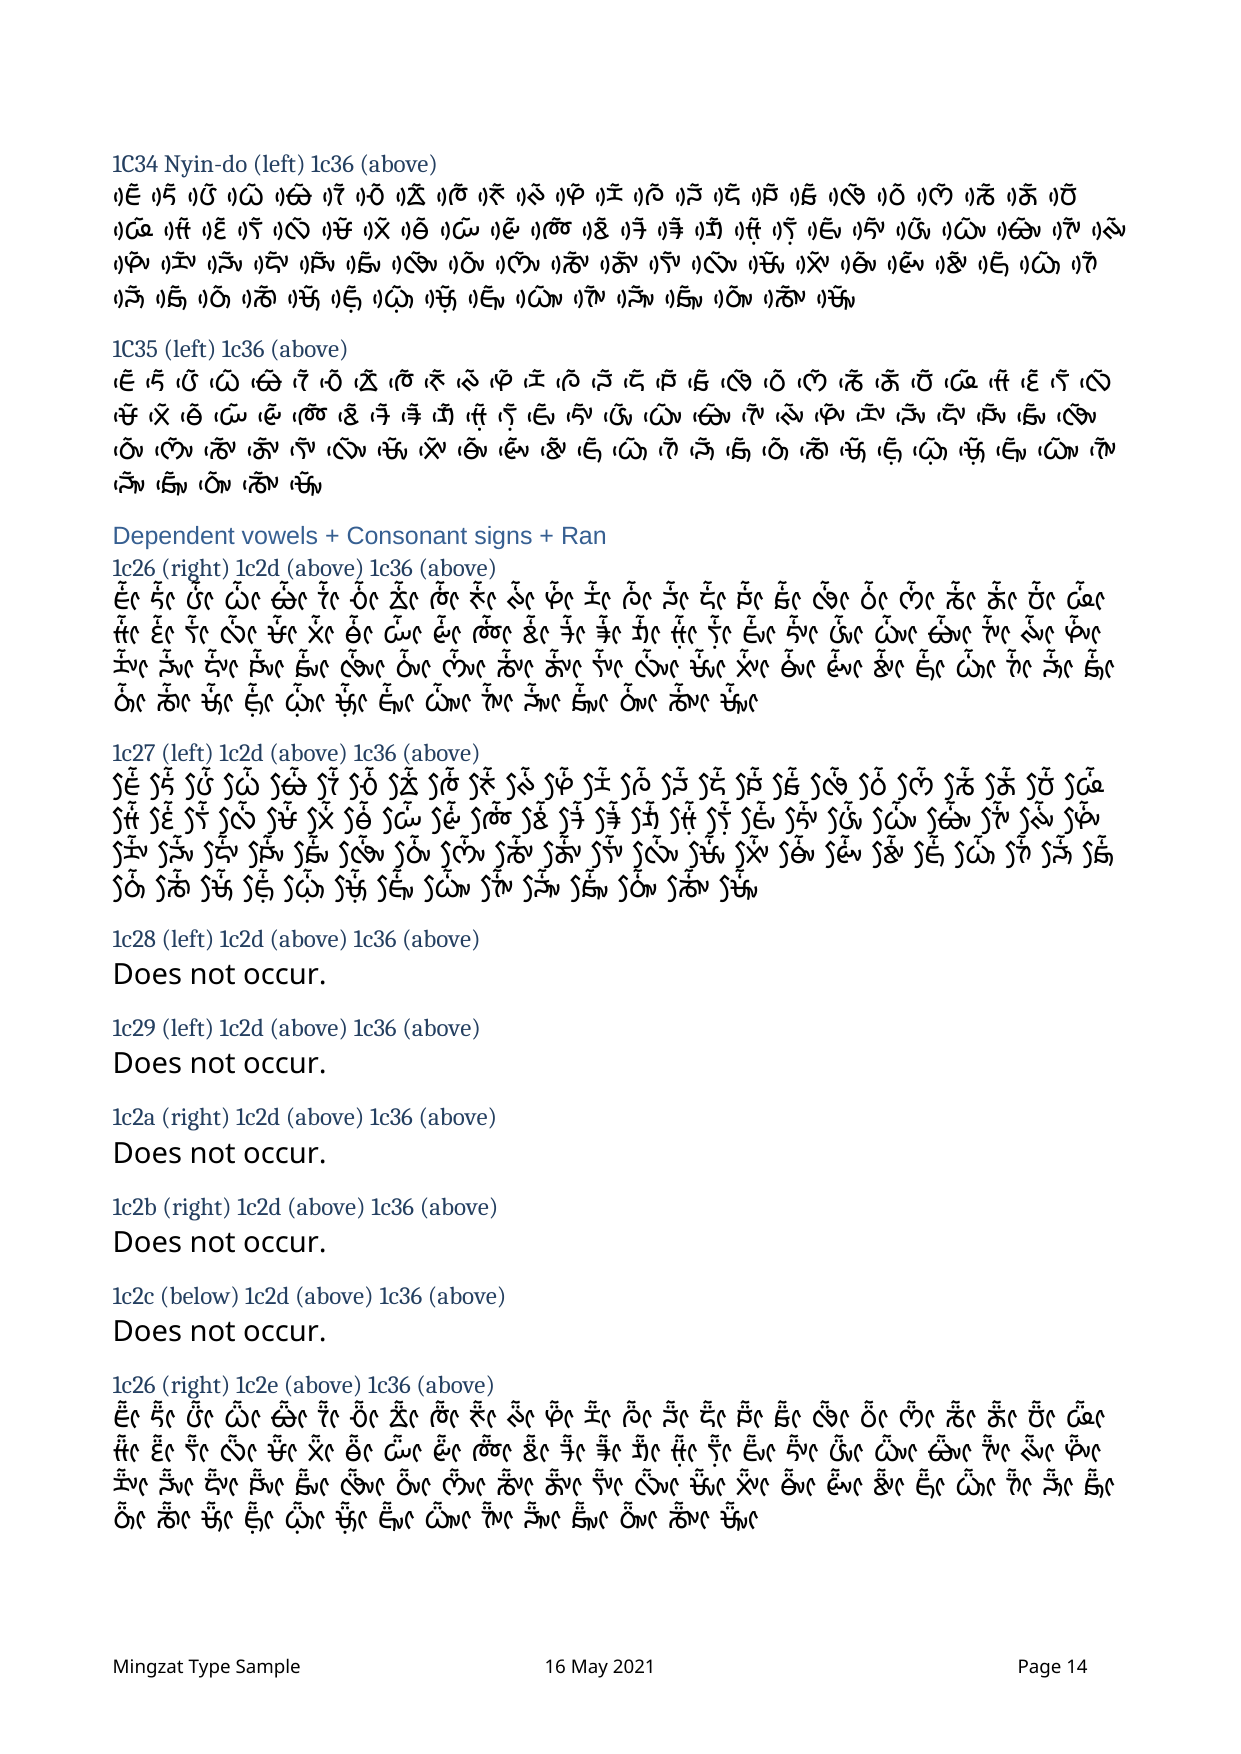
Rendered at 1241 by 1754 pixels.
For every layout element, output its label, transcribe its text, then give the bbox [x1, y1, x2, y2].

text ᰀᰦᰭᰶ ᰁᰦᰭᰶ ᰂᰦᰭᰶ ᰃᰦᰭᰶ ᰄᰦᰭᰶ ᰅᰦᰭᰶ ᰆᰦᰭᰶ ᰇᰦᰭᰶ ᰈᰦᰭᰶ ᰉᰦᰭᰶ ᰊᰦᰭᰶ ᰋᰦᰭᰶ ᰌᰦᰭᰶ ᰍᰦᰭᰶ ᰎᰦᰭᰶ ᰏᰦᰭᰶ ᰐᰦᰭᰶ ᰑᰦᰭᰶ ᰒᰦᰭᰶ ᰓᰦᰭᰶ ᰔᰦᰭᰶ ᰕᰦᰭᰶ ᰖᰦᰭᰶ ᰗᰦᰭᰶ ᰘᰦᰭᰶ ᰙᰦᰭᰶ ᰚᰦᰭᰶ ᰛᰦᰭᰶ ᰜᰦᰭᰶ ᰝᰦᰭᰶ ᰞᰦᰭᰶ ᰟᰦᰭᰶ ᰠᰦᰭᰶ ᰡᰦᰭᰶ ᰢᰦᰭᰶ ᰣᰦᰭᰶ ᱍᰦᰭᰶ ᱎᰦᰭᰶ ᱏᰦᰭᰶ ᰙ᰷ᰦᰭᰶ ᰛ᰷ᰦᰭᰶ ᰀᰤᰦᰭᰶ ᰁᰤᰦᰭᰶ ᰂᰤᰦᰭᰶ ᰃᰤᰦᰭᰶ ᰄᰤᰦᰭᰶ ᰅᰤᰦᰭᰶ ᰊᰤᰦᰭᰶ ᰋᰤᰦᰭᰶ ᰌᰤᰦᰭᰶ ᰎᰤᰦᰭᰶ ᰏᰤᰦᰭᰶ ᰐᰤᰦᰭᰶ ᰑᰤᰦᰭᰶ ᰒᰤᰦᰭᰶ ᰓᰤᰦᰭᰶ ᰔᰤᰦᰭᰶ ᰕᰤᰦᰭᰶ ᰖᰤᰦᰭᰶ ᰛᰤᰦᰭᰶ ᰜᰤᰦᰭᰶ ᰝᰤᰦᰭᰶ ᰞᰤᰦᰭᰶ ᰟᰤᰦᰭᰶ ᰡᰤᰦᰭᰶ ᰣᰤᰦᰭᰶ ᰀᰥᰦᰭᰶ ᰃᰥᰦᰭᰶ ᰅᰥᰦᰭᰶ ᰎᰥᰦᰭᰶ ᰑᰥᰦᰭᰶ ᰓᰥᰦᰭᰶ ᰕᰥᰦᰭᰶ ᰝᰥᰦᰭᰶ ᰀ᰷ᰥᰦᰭᰶ ᰃ᰷ᰥᰦᰭᰶ ᰝ᰷ᰥᰦᰭᰶ ᰀᰥᰤᰦᰭᰶ ᰃᰥᰤᰦᰭᰶ ᰅᰥᰤᰦᰭᰶ ᰎᰥᰤᰦᰭᰶ ᰑᰥᰤᰦᰭᰶ ᰓᰥᰤᰦᰭᰶ ᰕᰥᰤᰦᰭᰶ ᰝᰥᰤᰦᰭᰶ [112, 583, 1128, 718]
subtitle 1c2a (right) 1c2d (above) 1c36 (above) [112, 1103, 1128, 1132]
text Does not occur. [112, 1043, 1128, 1082]
subtitle 1C35 (left) 1c36 (above) [112, 335, 1128, 364]
subtitle 1c29 (left) 1c2d (above) 1c36 (above) [112, 1014, 1128, 1043]
text Does not occur. [112, 1221, 1128, 1261]
subtitle 1C34 Nyin-do (left) 1c36 (above) [112, 150, 1128, 179]
subtitle 1c26 (right) 1c2e (above) 1c36 (above) [112, 1371, 1128, 1400]
subtitle Dependent vowels + Consonant signs + Ran [112, 521, 1128, 550]
text ᰀᰦᰮᰶ ᰁᰦᰮᰶ ᰂᰦᰮᰶ ᰃᰦᰮᰶ ᰄᰦᰮᰶ ᰅᰦᰮᰶ ᰆᰦᰮᰶ ᰇᰦᰮᰶ ᰈᰦᰮᰶ ᰉᰦᰮᰶ ᰊᰦᰮᰶ ᰋᰦᰮᰶ ᰌᰦᰮᰶ ᰍᰦᰮᰶ ᰎᰦᰮᰶ ᰏᰦᰮᰶ ᰐᰦᰮᰶ ᰑᰦᰮᰶ ᰒᰦᰮᰶ ᰓᰦᰮᰶ ᰔᰦᰮᰶ ᰕᰦᰮᰶ ᰖᰦᰮᰶ ᰗᰦᰮᰶ ᰘᰦᰮᰶ ᰙᰦᰮᰶ ᰚᰦᰮᰶ ᰛᰦᰮᰶ ᰜᰦᰮᰶ ᰝᰦᰮᰶ ᰞᰦᰮᰶ ᰟᰦᰮᰶ ᰠᰦᰮᰶ ᰡᰦᰮᰶ ᰢᰦᰮᰶ ᰣᰦᰮᰶ ᱍᰦᰮᰶ ᱎᰦᰮᰶ ᱏᰦᰮᰶ ᰙ᰷ᰦᰮᰶ ᰛ᰷ᰦᰮᰶ ᰀᰤᰦᰮᰶ ᰁᰤᰦᰮᰶ ᰂᰤᰦᰮᰶ ᰃᰤᰦᰮᰶ ᰄᰤᰦᰮᰶ ᰅᰤᰦᰮᰶ ᰊᰤᰦᰮᰶ ᰋᰤᰦᰮᰶ ᰌᰤᰦᰮᰶ ᰎᰤᰦᰮᰶ ᰏᰤᰦᰮᰶ ᰐᰤᰦᰮᰶ ᰑᰤᰦᰮᰶ ᰒᰤᰦᰮᰶ ᰓᰤᰦᰮᰶ ᰔᰤᰦᰮᰶ ᰕᰤᰦᰮᰶ ᰖᰤᰦᰮᰶ ᰛᰤᰦᰮᰶ ᰜᰤᰦᰮᰶ ᰝᰤᰦᰮᰶ ᰞᰤᰦᰮᰶ ᰟᰤᰦᰮᰶ ᰡᰤᰦᰮᰶ ᰣᰤᰦᰮᰶ ᰀᰥᰦᰮᰶ ᰃᰥᰦᰮᰶ ᰅᰥᰦᰮᰶ ᰎᰥᰦᰮᰶ ᰑᰥᰦᰮᰶ ᰓᰥᰦᰮᰶ ᰕᰥᰦᰮᰶ ᰝᰥᰦᰮᰶ ᰀ᰷ᰥᰦᰮᰶ ᰃ᰷ᰥᰦᰮᰶ ᰝ᰷ᰥᰦᰮᰶ ᰀᰥᰤᰦᰮᰶ ᰃᰥᰤᰦᰮᰶ ᰅᰥᰤᰦᰮᰶ ᰎᰥᰤᰦᰮᰶ ᰑᰥᰤᰦᰮᰶ ᰓᰥᰤᰦᰮᰶ ᰕᰥᰤᰦᰮᰶ ᰝᰥᰤᰦᰮᰶ [112, 1400, 1128, 1536]
text ᰀᰴᰶ ᰁᰴᰶ ᰂᰴᰶ ᰃᰴᰶ ᰄᰴᰶ ᰅᰴᰶ ᰆᰴᰶ ᰇᰴᰶ ᰈᰴᰶ ᰉᰴᰶ ᰊᰴᰶ ᰋᰴᰶ ᰌᰴᰶ ᰍᰴᰶ ᰎᰴᰶ ᰏᰴᰶ ᰐᰴᰶ ᰑᰴᰶ ᰒᰴᰶ ᰓᰴᰶ ᰔᰴᰶ ᰕᰴᰶ ᰖᰴᰶ ᰗᰴᰶ ᰘᰴᰶ ᰙᰴᰶ ᰚᰴᰶ ᰛᰴᰶ ᰜᰴᰶ ᰝᰴᰶ ᰞᰴᰶ ᰟᰴᰶ ᰠᰴᰶ ᰡᰴᰶ ᰢᰴᰶ ᰣᰴᰶ ᱍᰴᰶ ᱎᰴᰶ ᱏᰴᰶ ᰙ᰷ᰴᰶ ᰛ᰷ᰴᰶ ᰀᰤᰴᰶ ᰁᰤᰴᰶ ᰂᰤᰴᰶ ᰃᰤᰴᰶ ᰄᰤᰴᰶ ᰅᰤᰴᰶ ᰊᰤᰴᰶ ᰋᰤᰴᰶ ᰌᰤᰴᰶ ᰎᰤᰴᰶ ᰏᰤᰴᰶ ᰐᰤᰴᰶ ᰑᰤᰴᰶ ᰒᰤᰴᰶ ᰓᰤᰴᰶ ᰔᰤᰴᰶ ᰕᰤᰴᰶ ᰖᰤᰴᰶ ᰛᰤᰴᰶ ᰜᰤᰴᰶ ᰝᰤᰴᰶ ᰞᰤᰴᰶ ᰟᰤᰴᰶ ᰡᰤᰴᰶ ᰣᰤᰴᰶ ᰀᰥᰴᰶ ᰃᰥᰴᰶ ᰅᰥᰴᰶ ᰎᰥᰴᰶ ᰑᰥᰴᰶ ᰓᰥᰴᰶ ᰕᰥᰴᰶ ᰝᰥᰴᰶ ᰀ᰷ᰥᰴᰶ ᰃ᰷ᰥᰴᰶ ᰝ᰷ᰥᰴᰶ ᰀᰥᰤᰴᰶ ᰃᰥᰤᰴᰶ ᰅᰥᰤᰴᰶ ᰎᰥᰤᰴᰶ ᰑᰥᰤᰴᰶ ᰓᰥᰤᰴᰶ ᰕᰥᰤᰴᰶ ᰝᰥᰤᰴᰶ [112, 179, 1128, 314]
text Does not occur. [112, 1132, 1128, 1172]
text ᰀᰵᰶ ᰁᰵᰶ ᰂᰵᰶ ᰃᰵᰶ ᰄᰵᰶ ᰅᰵᰶ ᰆᰵᰶ ᰇᰵᰶ ᰈᰵᰶ ᰉᰵᰶ ᰊᰵᰶ ᰋᰵᰶ ᰌᰵᰶ ᰍᰵᰶ ᰎᰵᰶ ᰏᰵᰶ ᰐᰵᰶ ᰑᰵᰶ ᰒᰵᰶ ᰓᰵᰶ ᰔᰵᰶ ᰕᰵᰶ ᰖᰵᰶ ᰗᰵᰶ ᰘᰵᰶ ᰙᰵᰶ ᰚᰵᰶ ᰛᰵᰶ ᰜᰵᰶ ᰝᰵᰶ ᰞᰵᰶ ᰟᰵᰶ ᰠᰵᰶ ᰡᰵᰶ ᰢᰵᰶ ᰣᰵᰶ ᱍᰵᰶ ᱎᰵᰶ ᱏᰵᰶ ᰙ᰷ᰵᰶ ᰛ᰷ᰵᰶ ᰀᰤᰵᰶ ᰁᰤᰵᰶ ᰂᰤᰵᰶ ᰃᰤᰵᰶ ᰄᰤᰵᰶ ᰅᰤᰵᰶ ᰊᰤᰵᰶ ᰋᰤᰵᰶ ᰌᰤᰵᰶ ᰎᰤᰵᰶ ᰏᰤᰵᰶ ᰐᰤᰵᰶ ᰑᰤᰵᰶ ᰒᰤᰵᰶ ᰓᰤᰵᰶ ᰔᰤᰵᰶ ᰕᰤᰵᰶ ᰖᰤᰵᰶ ᰛᰤᰵᰶ ᰜᰤᰵᰶ ᰝᰤᰵᰶ ᰞᰤᰵᰶ ᰟᰤᰵᰶ ᰡᰤᰵᰶ ᰣᰤᰵᰶ ᰀᰥᰵᰶ ᰃᰥᰵᰶ ᰅᰥᰵᰶ ᰎᰥᰵᰶ ᰑᰥᰵᰶ ᰓᰥᰵᰶ ᰕᰥᰵᰶ ᰝᰥᰵᰶ ᰀ᰷ᰥᰵᰶ ᰃ᰷ᰥᰵᰶ ᰝ᰷ᰥᰵᰶ ᰀᰥᰤᰵᰶ ᰃᰥᰤᰵᰶ ᰅᰥᰤᰵᰶ ᰎᰥᰤᰵᰶ ᰑᰥᰤᰵᰶ ᰓᰥᰤᰵᰶ ᰕᰥᰤᰵᰶ ᰝᰥᰤᰵᰶ [112, 364, 1128, 500]
text Does not occur. [112, 1311, 1128, 1350]
subtitle 1c27 (left) 1c2d (above) 1c36 (above) [112, 739, 1128, 768]
text Does not occur. [112, 953, 1128, 993]
subtitle 1c2b (right) 1c2d (above) 1c36 (above) [112, 1193, 1128, 1221]
subtitle 1c2c (below) 1c2d (above) 1c36 (above) [112, 1282, 1128, 1311]
subtitle 1c28 (left) 1c2d (above) 1c36 (above) [112, 925, 1128, 953]
text ᰀᰧᰭᰶ ᰁᰧᰭᰶ ᰂᰧᰭᰶ ᰃᰧᰭᰶ ᰄᰧᰭᰶ ᰅᰧᰭᰶ ᰆᰧᰭᰶ ᰇᰧᰭᰶ ᰈᰧᰭᰶ ᰉᰧᰭᰶ ᰊᰧᰭᰶ ᰋᰧᰭᰶ ᰌᰧᰭᰶ ᰍᰧᰭᰶ ᰎᰧᰭᰶ ᰏᰧᰭᰶ ᰐᰧᰭᰶ ᰑᰧᰭᰶ ᰒᰧᰭᰶ ᰓᰧᰭᰶ ᰔᰧᰭᰶ ᰕᰧᰭᰶ ᰖᰧᰭᰶ ᰗᰧᰭᰶ ᰘᰧᰭᰶ ᰙᰧᰭᰶ ᰚᰧᰭᰶ ᰛᰧᰭᰶ ᰜᰧᰭᰶ ᰝᰧᰭᰶ ᰞᰧᰭᰶ ᰟᰧᰭᰶ ᰠᰧᰭᰶ ᰡᰧᰭᰶ ᰢᰧᰭᰶ ᰣᰧᰭᰶ ᱍᰧᰭᰶ ᱎᰧᰭᰶ ᱏᰧᰭᰶ ᰙ᰷ᰧᰭᰶ ᰛ᰷ᰧᰭᰶ ᰀᰤᰧᰭᰶ ᰁᰤᰧᰭᰶ ᰂᰤᰧᰭᰶ ᰃᰤᰧᰭᰶ ᰄᰤᰧᰭᰶ ᰅᰤᰧᰭᰶ ᰊᰤᰧᰭᰶ ᰋᰤᰧᰭᰶ ᰌᰤᰧᰭᰶ ᰎᰤᰧᰭᰶ ᰏᰤᰧᰭᰶ ᰐᰤᰧᰭᰶ ᰑᰤᰧᰭᰶ ᰒᰤᰧᰭᰶ ᰓᰤᰧᰭᰶ ᰔᰤᰧᰭᰶ ᰕᰤᰧᰭᰶ ᰖᰤᰧᰭᰶ ᰛᰤᰧᰭᰶ ᰜᰤᰧᰭᰶ ᰝᰤᰧᰭᰶ ᰞᰤᰧᰭᰶ ᰟᰤᰧᰭᰶ ᰡᰤᰧᰭᰶ ᰣᰤᰧᰭᰶ ᰀᰥᰧᰭᰶ ᰃᰥᰧᰭᰶ ᰅᰥᰧᰭᰶ ᰎᰥᰧᰭᰶ ᰑᰥᰧᰭᰶ ᰓᰥᰧᰭᰶ ᰕᰥᰧᰭᰶ ᰝᰥᰧᰭᰶ ᰀ᰷ᰥᰧᰭᰶ ᰃ᰷ᰥᰧᰭᰶ ᰝ᰷ᰥᰧᰭᰶ ᰀᰥᰤᰧᰭᰶ ᰃᰥᰤᰧᰭᰶ ᰅᰥᰤᰧᰭᰶ ᰎᰥᰤᰧᰭᰶ ᰑᰥᰤᰧᰭᰶ ᰓᰥᰤᰧᰭᰶ ᰕᰥᰤᰧᰭᰶ ᰝᰥᰤᰧᰭᰶ [112, 768, 1128, 904]
subtitle 1c26 (right) 1c2d (above) 1c36 (above) [112, 554, 1128, 583]
